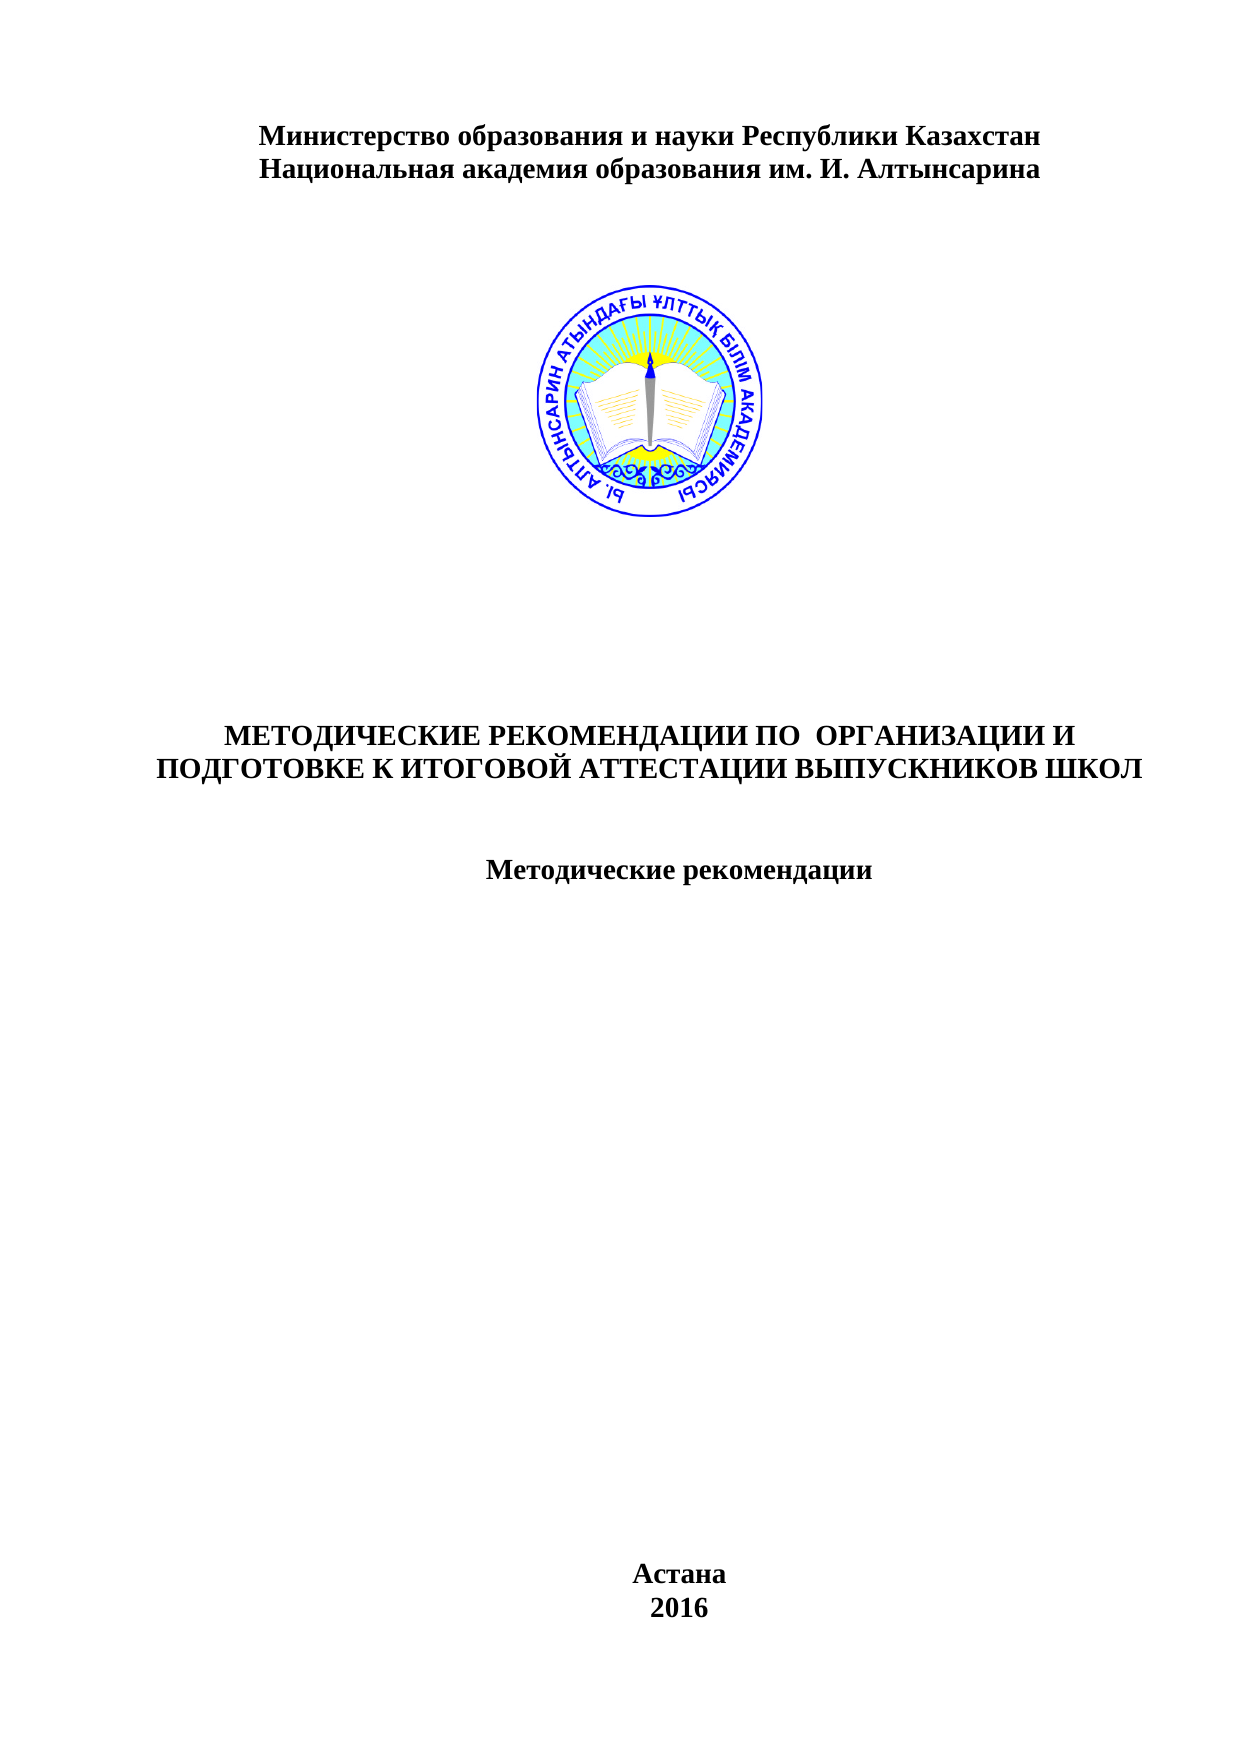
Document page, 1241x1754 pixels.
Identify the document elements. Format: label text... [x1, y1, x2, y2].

picture [536, 285, 763, 517]
text 2016 [148, 1590, 1152, 1623]
text Национальная академия образования им. И. Алтынсарина [148, 152, 1152, 185]
text Министерство образования и науки Республики Казахстан [148, 118, 1152, 152]
text Методические рекомендации [148, 852, 1152, 886]
text Астана [148, 1556, 1152, 1590]
text МЕТОДИЧЕСКИЕ РЕКОМЕНДАЦИИ ПО ОРГАНИЗАЦИИ И ПОДГОТОВКЕ К ИТОГОВОЙ АТТЕСТАЦИИ ВЫПУСКНИКОВ ШКОЛ [148, 718, 1152, 785]
